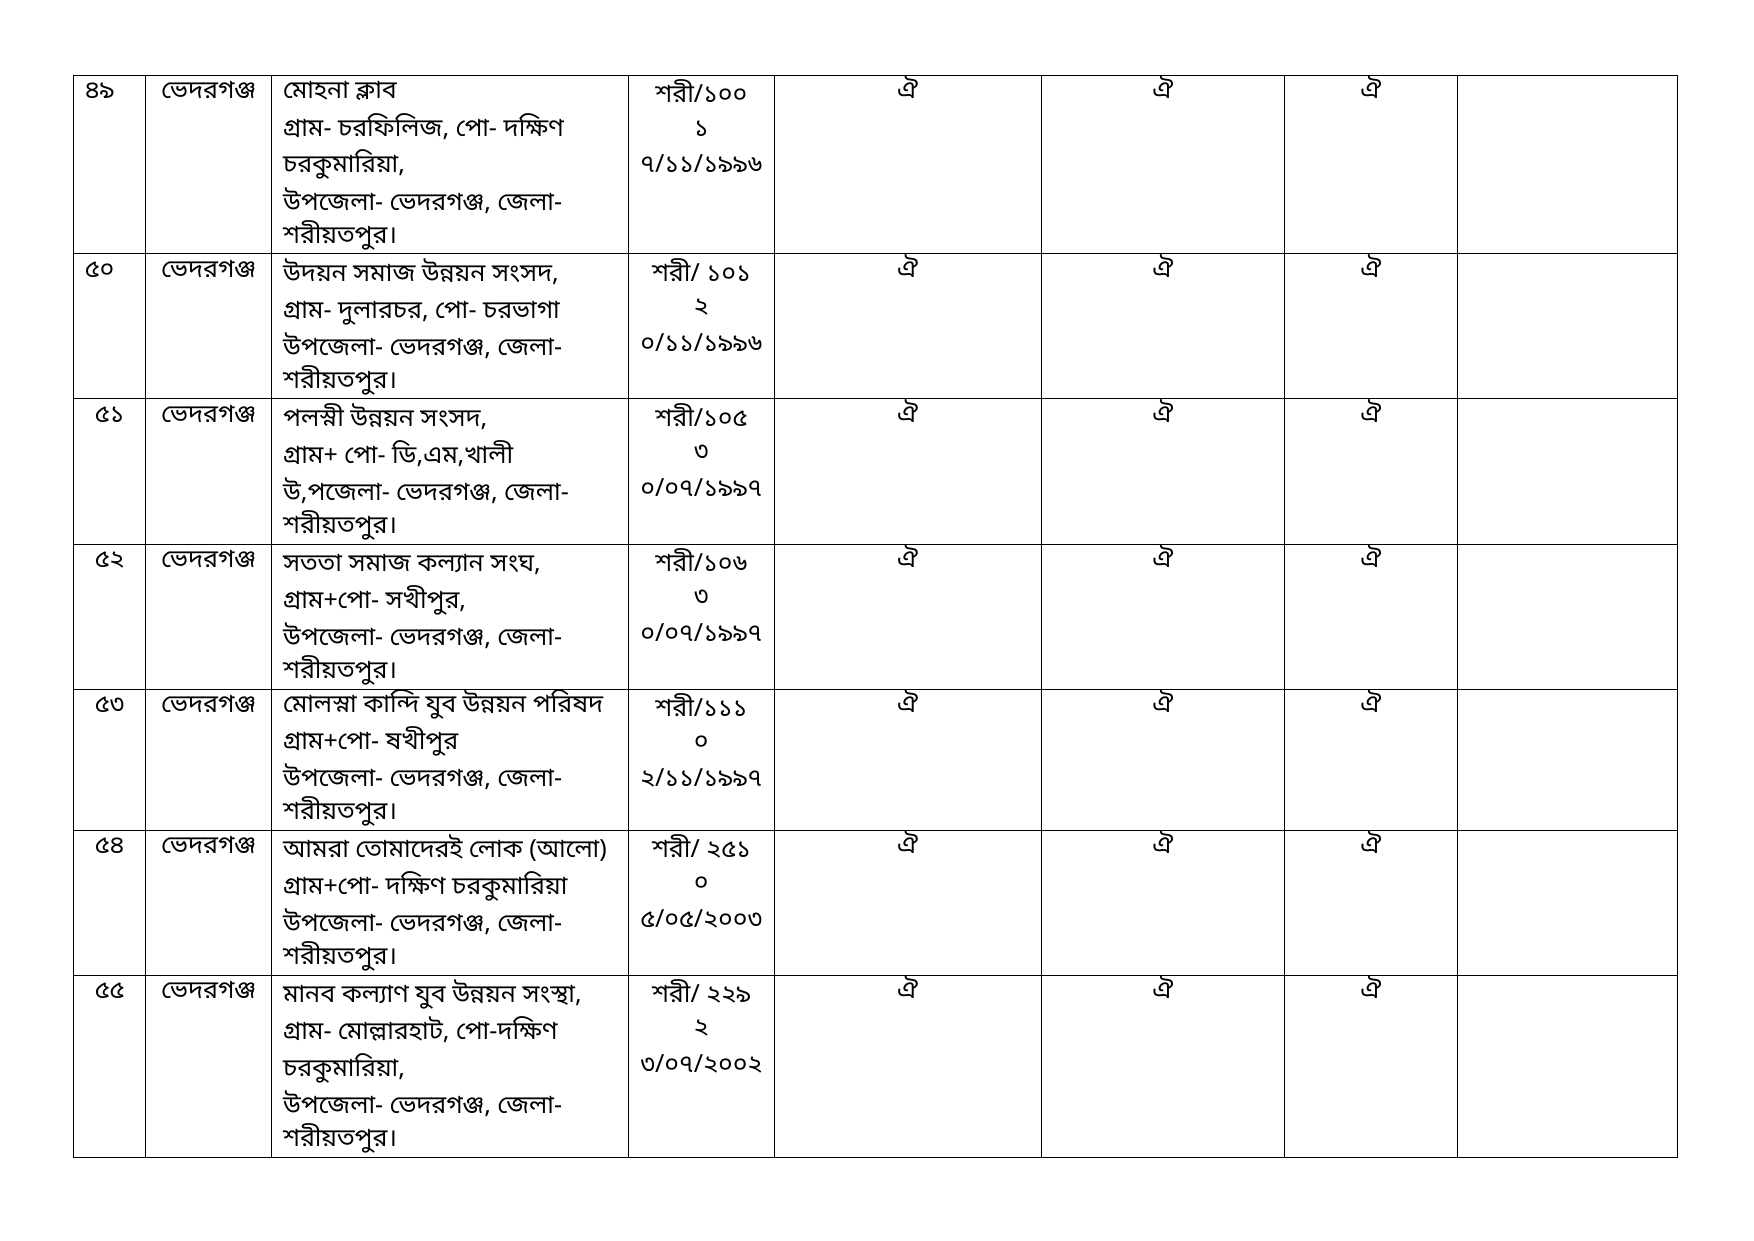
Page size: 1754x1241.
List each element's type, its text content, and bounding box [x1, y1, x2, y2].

table_cell ঐ [1285, 254, 1457, 398]
table_cell ঐ [775, 399, 1041, 543]
table_cell শরী/১০৬ ৩০/০৭/১৯৯৭ [629, 545, 774, 688]
table_cell ভেদরগঞ্জ [146, 76, 271, 253]
table_cell [1458, 399, 1677, 543]
table_cell ঐ [775, 976, 1041, 1157]
table_cell ভেদরগঞ্জ [146, 831, 271, 975]
table_cell মোলস্না কান্দি যুব উন্নয়ন পরিষদ গ্রাম+পো- ষখীপুর উপজেলা- ভেদরগঞ্জ, জেলা- শরীয়তপুর। [272, 690, 628, 830]
table_cell ৪৯ [74, 76, 145, 253]
table_cell [1458, 690, 1677, 830]
table_cell ঐ [1042, 76, 1284, 253]
table_cell [1458, 76, 1677, 253]
table_cell আমরা তোমাদেরই লোক (আলো) গ্রাম+পো- দক্ষিণ চরকুমারিয়া উপজেলা- ভেদরগঞ্জ, জেলা- শরীয়তপুর। [272, 831, 628, 975]
table_cell ঐ [1042, 690, 1284, 830]
table_cell শরী/ ২৫১ ০৫/০৫/২০০৩ [629, 831, 774, 975]
table_cell শরী/১১১ ০২/১১/১৯৯৭ [629, 690, 774, 830]
table_cell মানব কল্যাণ যুব উন্নয়ন সংস্থা, গ্রাম- মোল্লারহাট, পো-দক্ষিণ চরকুমারিয়া, উপজেলা- ভেদরগঞ্জ, জেলা- শরীয়তপুর। [272, 976, 628, 1157]
table_cell পলস্নী উন্নয়ন সংসদ, গ্রাম+ পো- ডি,এম,খালী উ,পজেলা- ভেদরগঞ্জ, জেলা- শরীয়তপুর। [272, 399, 628, 543]
table_cell ৫১ [74, 399, 145, 543]
table_cell শরী/১০০ ১৭/১১/১৯৯৬ [629, 76, 774, 253]
table_cell ঐ [1285, 399, 1457, 543]
table_cell ঐ [1285, 690, 1457, 830]
table_cell ঐ [1285, 976, 1457, 1157]
table_cell শরী/ ১০১ ২০/১১/১৯৯৬ [629, 254, 774, 398]
table_cell ৫৫ [74, 976, 145, 1157]
table_cell ঐ [775, 831, 1041, 975]
table_cell ঐ [1042, 831, 1284, 975]
table_cell ভেদরগঞ্জ [146, 399, 271, 543]
table_cell ঐ [1285, 831, 1457, 975]
table_cell ঐ [775, 545, 1041, 688]
table_cell ৫৩ [74, 690, 145, 830]
table_cell [1458, 545, 1677, 688]
table_cell ৫০ [74, 254, 145, 398]
table_cell ঐ [1285, 545, 1457, 688]
table_cell সততা সমাজ কল্যান সংঘ, গ্রাম+পো- সখীপুর, উপজেলা- ভেদরগঞ্জ, জেলা- শরীয়তপুর। [272, 545, 628, 688]
table_cell উদয়ন সমাজ উন্নয়ন সংসদ, গ্রাম- দুলারচর, পো- চরভাগা উপজেলা- ভেদরগঞ্জ, জেলা- শরীয়তপুর। [272, 254, 628, 398]
table_cell মোহনা ক্লাব গ্রাম- চরফিলিজ, পো- দক্ষিণ চরকুমারিয়া, উপজেলা- ভেদরগঞ্জ, জেলা- শরীয়তপুর। [272, 76, 628, 253]
table_cell শরী/১০৫ ৩০/০৭/১৯৯৭ [629, 399, 774, 543]
table_cell [1458, 254, 1677, 398]
table_cell [1458, 831, 1677, 975]
table_cell ভেদরগঞ্জ [146, 545, 271, 688]
table_cell ঐ [775, 690, 1041, 830]
table_cell ঐ [1042, 976, 1284, 1157]
table_cell ভেদরগঞ্জ [146, 690, 271, 830]
table_cell ঐ [775, 76, 1041, 253]
table_cell ঐ [1042, 254, 1284, 398]
table_cell [1458, 976, 1677, 1157]
table_cell ঐ [1285, 76, 1457, 253]
table_cell ভেদরগঞ্জ [146, 254, 271, 398]
table_cell ভেদরগঞ্জ [146, 976, 271, 1157]
table_cell ৫৪ [74, 831, 145, 975]
table_cell ঐ [775, 254, 1041, 398]
table_cell শরী/ ২২৯ ২৩/০৭/২০০২ [629, 976, 774, 1157]
table_cell ঐ [1042, 399, 1284, 543]
table_cell ঐ [1042, 545, 1284, 688]
table_cell ৫২ [74, 545, 145, 688]
